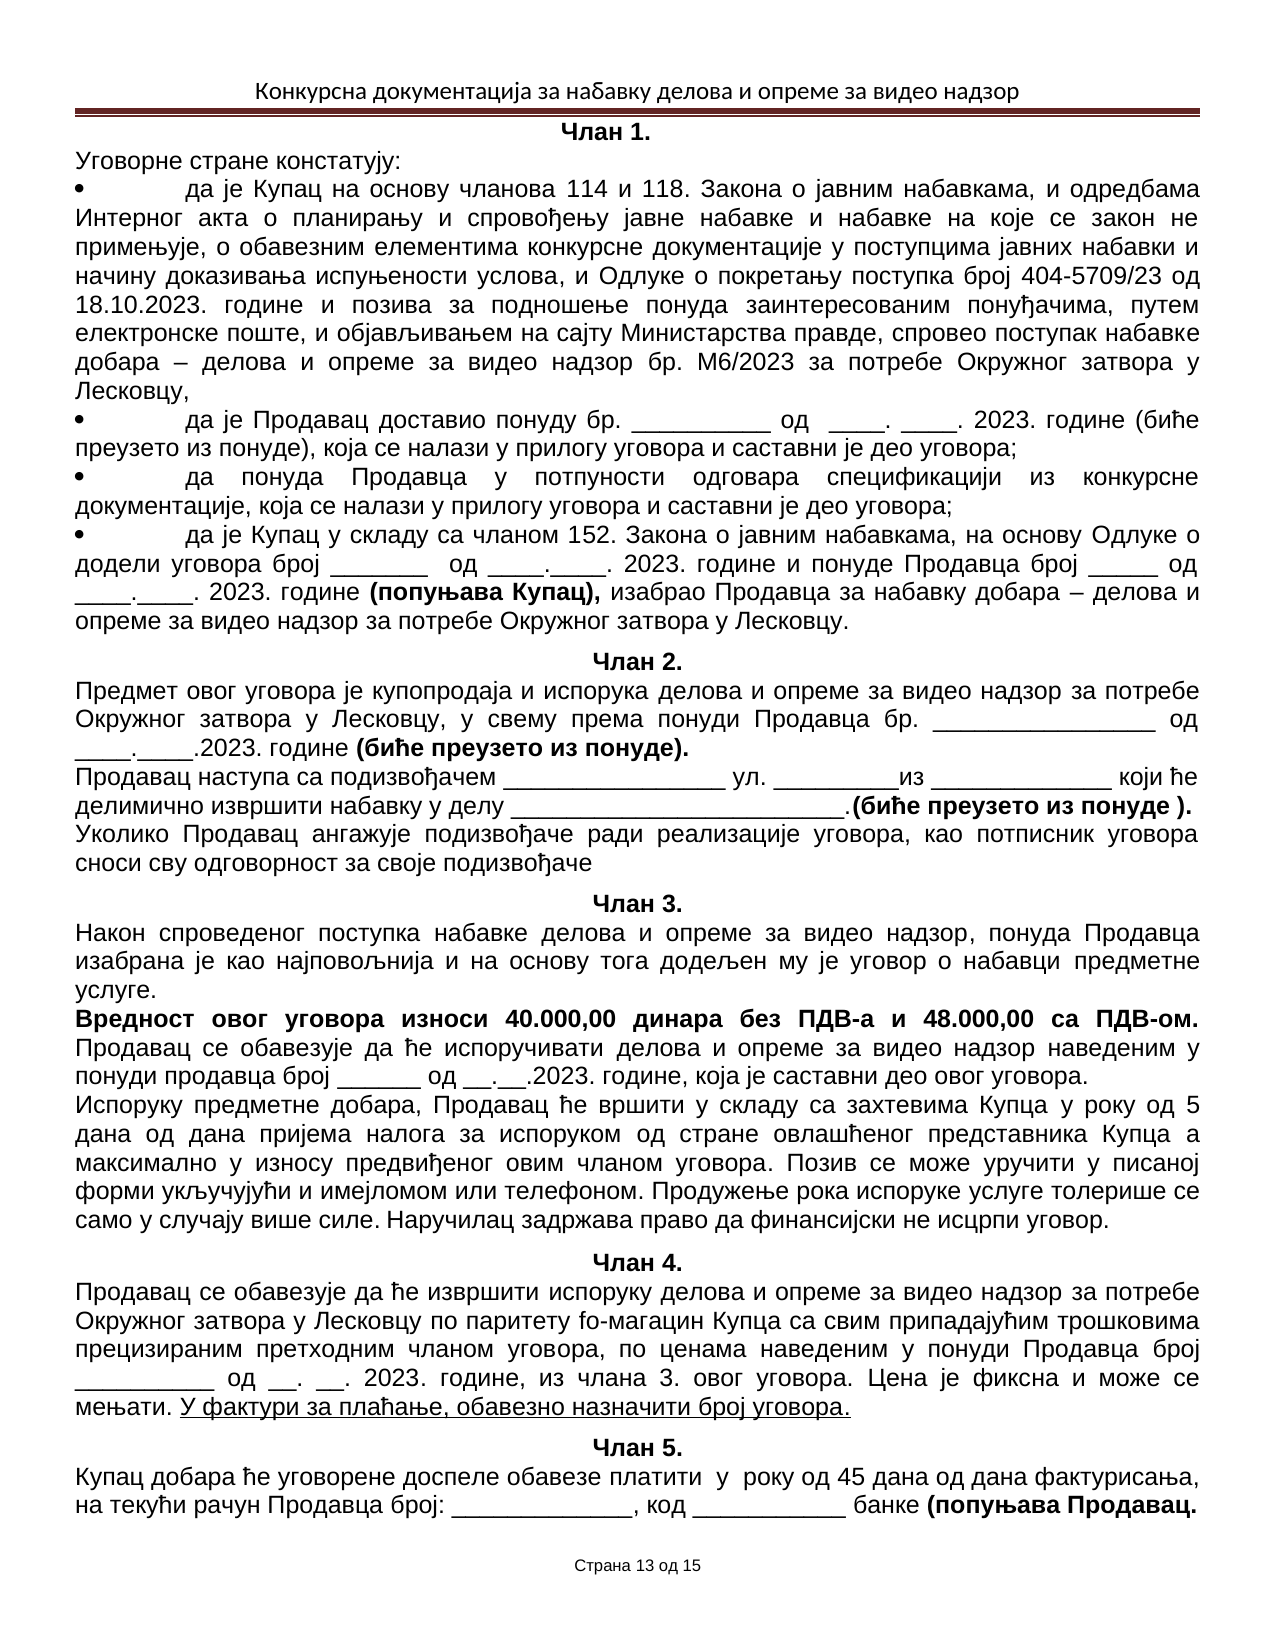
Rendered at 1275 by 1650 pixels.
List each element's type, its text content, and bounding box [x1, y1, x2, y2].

text Вредност овог уговора износи 40.000,00 динара без ПДВ-а и 48.000,00 са ПДВ-ом. Продавац се обавезује да ће испоручивати делова и опреме за видео надзор наведеним у понуди продавца број ______ од __.__.2023. године, која је саставни део овог уговора. [75, 1004, 1200, 1090]
text Након спроведеног поступка набавке делова и опреме за видео надзор, понуда Продавца изабрана је као најповољнија и на основу тога додељен му је уговор о набавци предметне услуге. [75, 918, 1200, 1004]
text Уколико Продавац ангажује подизвођаче ради реализације уговора, као потписник уговора сноси сву одговорност за своје подизвођаче [75, 819, 1200, 877]
text Члан 5. [75, 1433, 1200, 1461]
list да је Продавац доставио понуду бр. __________ од ____. ____. 2023. године (биће преузето из понуде), која се налази у прилогу уговора и саставни је део уговора; [75, 404, 1200, 462]
text Продавац наступа са подизвођачем ________________ ул. _________из _____________ који ће делимично извршити набавку у делу ________________________.(биће преузето из понуде ). [75, 762, 1200, 819]
text Предмет овог уговора је купопродаја и испорука делова и опреме за видео надзор за потребе Окружног затвора у Лесковцу, у свему према понуди Продавца бр. ________________ од ____.____.2023. године (биће преузето из понуде). [75, 676, 1200, 762]
list да је Купац на основу чланова 114 и 118. Закона о јавним набавкама, и одредбама Интерног акта о планирању и спровођењу јавне набавке и набавке на које се закон не примењује, о обавезним елементима конкурсне документације у поступцима јавних набавки и начину доказивања испуњености услова, и Одлуке о покретању поступка број 404-5709/23 од 18.10.2023. године и позива за подношење понуда заинтересованим понуђачима, путем електронске поште, и објављивањем на сајту Министарства правде, спровео поступак набавке добара – делова и опреме за видео надзор бр. М6/2023 за потребе Окружног затвора у Лесковцу, [75, 174, 1200, 404]
text Члан 3. [75, 889, 1200, 918]
list да понуда Продавца у потпуности одговара спецификацији из конкурсне документације, која се налази у прилогу уговора и саставни је део уговора; [75, 462, 1200, 520]
text Члан 2. [75, 647, 1200, 676]
text Члан 4. [75, 1248, 1200, 1277]
text Испоруку предметне добара, Продавац ће вршити у складу са захтевима Купца у року од 5 дана од дана пријема налога за испоруком од стране овлашћеног представника Купца а максимално у износу предвиђеног овим чланом уговора. Позив се може уручити у писаној форми укључујући и имејломом или телефоном. Продужење рока испоруке услуге толерише се само у случају више силе. Наручилац задржава право да финансијски не исцрпи уговор. [75, 1090, 1200, 1234]
text Продавац се обавезује да ће извршити испоруку делова и опреме за видео надзор за потребе Окружног затвора у Лесковцу по паритету fo-магацин Купца са свим припадајућим трошковима прецизираним претходним чланом уговора, по ценама наведеним у понуди Продавца број __________ од __. __. 2023. године, из члана 3. овог уговора. Цена је фиксна и може се мењати. У фактури за плаћање, обавезно назначити број уговора. [75, 1277, 1200, 1421]
list да је Купац у складу са чланом 152. Закона о јавним набавкама, на основу Одлуке о додели уговора број _______ од ____.____. 2023. године и понуде Продавца број _____ од ____.____. 2023. године (попуњава Купац), изабрао Продавца за набавку добара – делова и опреме за видео надзор за потребе Окружног затвора у Лесковцу. [75, 520, 1200, 635]
text Купац добара ће уговорене доспеле обавезе платити у року од 45 дана од дана фактурисања, на текући рачун Продавца број: _____________, код ___________ банке (попуњава Продавац. [75, 1461, 1200, 1519]
text Уговорне стране констатују: [75, 146, 1200, 174]
text Члан 1. [75, 117, 1136, 146]
